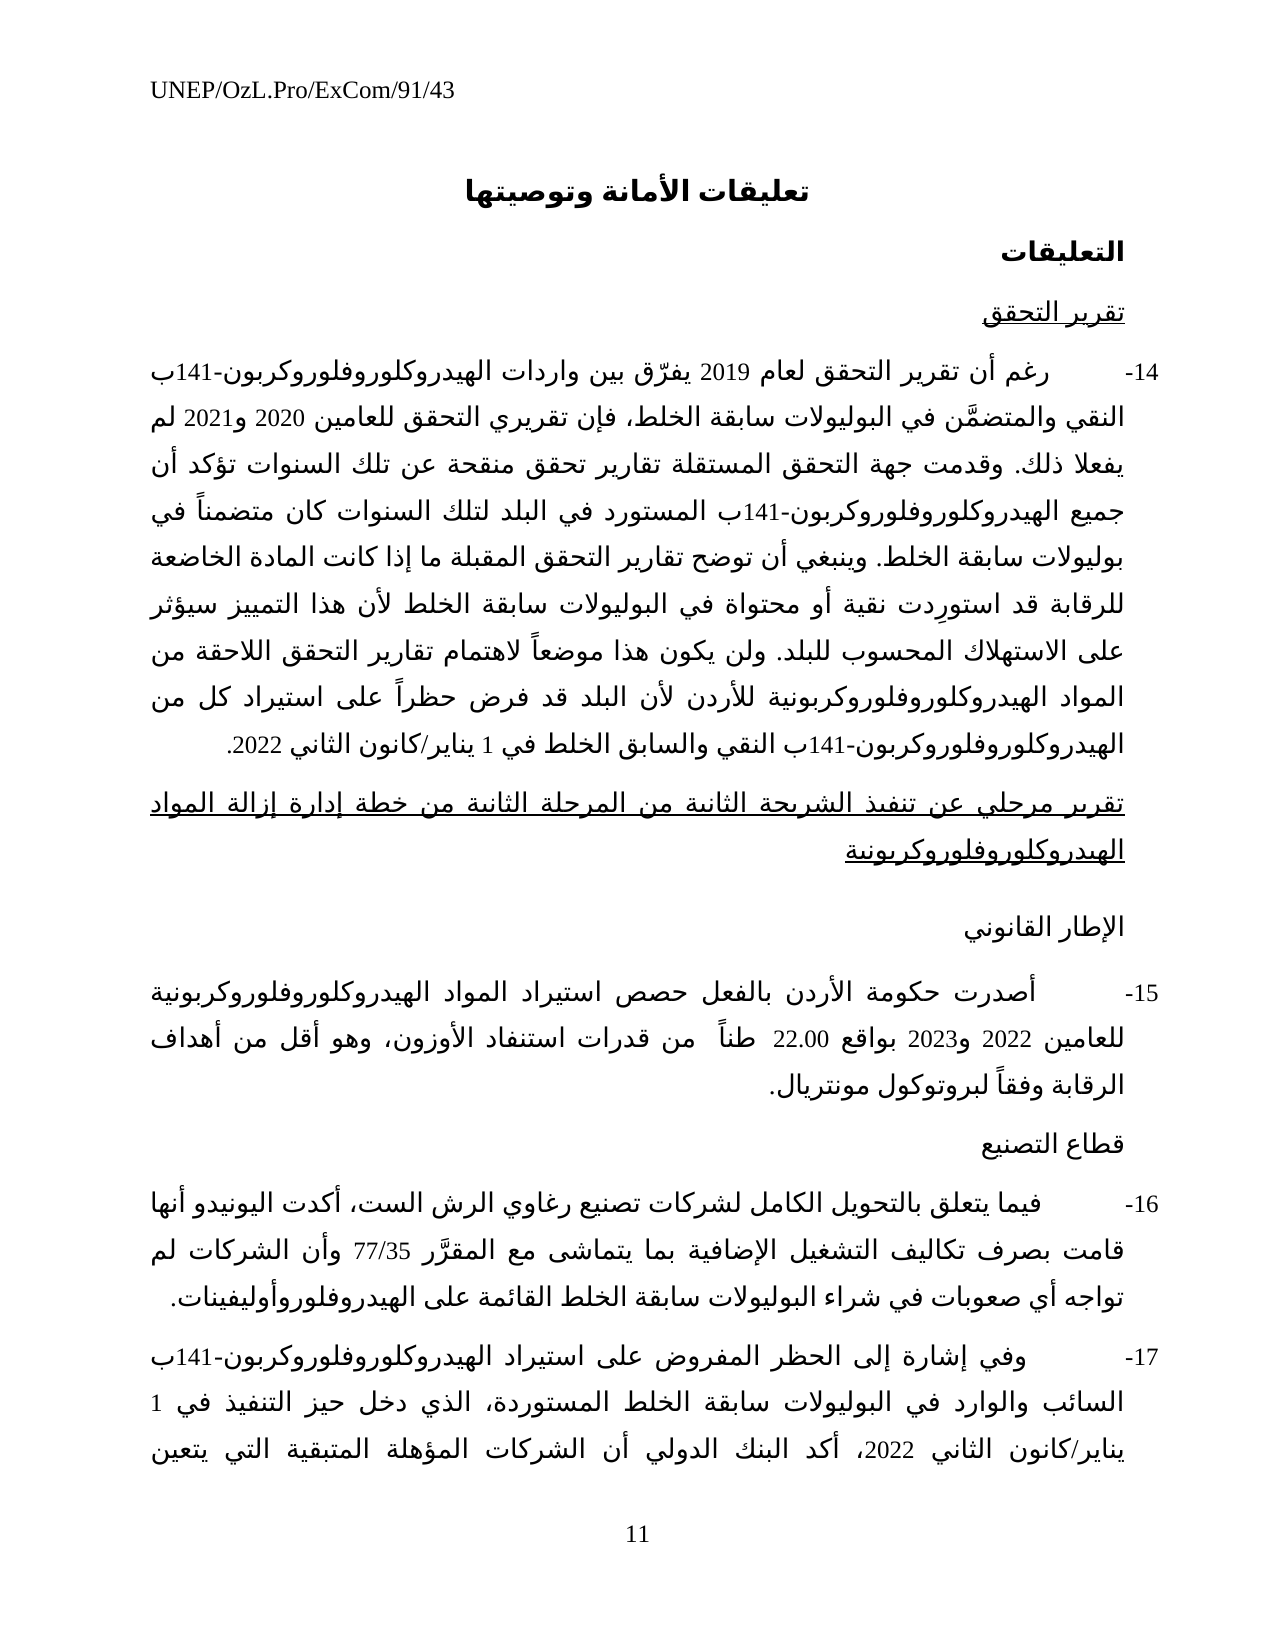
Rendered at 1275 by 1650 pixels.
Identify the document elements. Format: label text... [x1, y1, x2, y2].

text تقرير التحقق [150, 296, 1125, 327]
text تقرير مرحلي عن تنفيذ الشريحة الثانية من المرحلة الثانية من خطة إدارة إزالة المواد الهيدروكلوروفلوروكربونية [150, 816, 1125, 865]
text الإطار القانوني [150, 911, 1125, 942]
text قطاع التصنيع [150, 1128, 1125, 1159]
list رغم أن تقرير التحقق لعام 2019 يفرّق بين واردات الهيدروكلوروفلوروكربون-141ب النقي والمتضمَّن في البوليولات سابقة الخلط، فإن تقريري التحقق للعامين 2020 و2021 لم يفعلا ذلك. وقدمت جهة التحقق المستقلة تقارير تحقق منقحة عن تلك السنوات تؤكد أن جميع الهيدروكلوروفلوروكربون-141ب المستورد في البلد لتلك السنوات كان متضمناً في بوليولات سابقة الخلط. وينبغي أن توضح تقارير التحقق المقبلة ما إذا كانت المادة الخاضعة للرقابة قد استورِدت نقية أو محتواة في البوليولات سابقة الخلط لأن هذا التمييز سيؤثر على الاستهلاك المحسوب للبلد. ولن يكون هذا موضعاً لاهتمام تقارير التحقق اللاحقة من المواد الهيدروكلوروفلوروكربونية للأردن لأن البلد قد فرض حظراً على استيراد كل من الهيدروكلوروفلوروكربون-141ب النقي والسابق الخلط في 1 يناير/كانون الثاني 2022. [150, 355, 1125, 759]
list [150, 1340, 1125, 1464]
list فيما يتعلق بالتحويل الكامل لشركات تصنيع رغاوي الرش الست، أكدت اليونيدو أنها قامت بصرف تكاليف التشغيل الإضافية بما يتماشى مع المقرَّر 77/35 وأن الشركات لم تواجه أي صعوبات في شراء البوليولات سابقة الخلط القائمة على الهيدروفلوروأوليفينات. [150, 1187, 1125, 1312]
text تعليقات الأمانة وتوصيتها [150, 174, 1125, 207]
text تقرير مرحلي عن تنفيذ الشريحة الثانية من المرحلة الثانية من خطة إدارة إزالة المواد الهيدروكلوروفلوروكربونية [150, 787, 1125, 814]
text التعليقات [150, 237, 1125, 268]
list أصدرت حكومة الأردن بالفعل حصص استيراد المواد الهيدروكلوروفلوروكربونية للعامين 2022 و2023 بواقع 22.00 طناً من قدرات استنفاد الأوزون، وهو أقل من أهداف الرقابة وفقاً لبروتوكول مونتريال. [150, 976, 1125, 1100]
